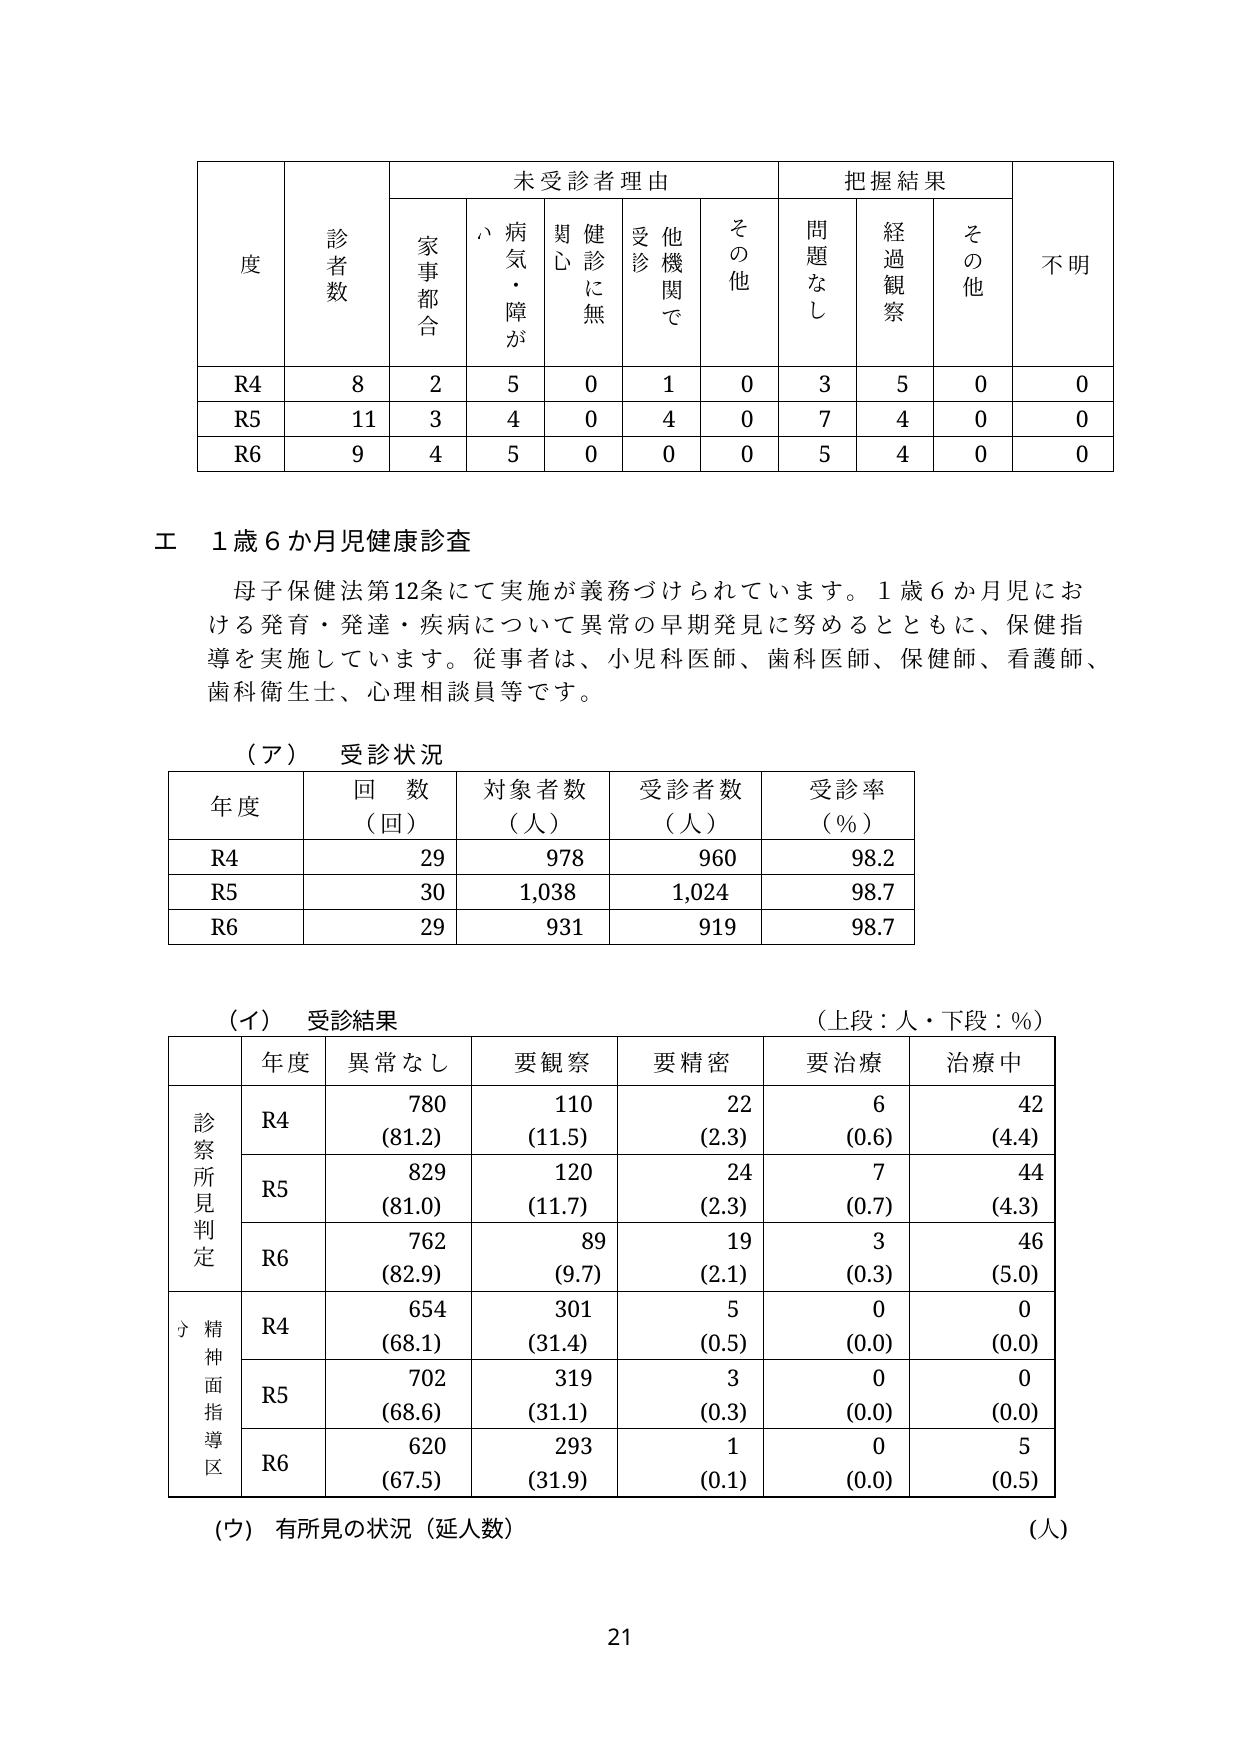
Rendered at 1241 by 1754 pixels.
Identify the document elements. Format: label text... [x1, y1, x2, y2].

table_header 年度 [169, 772, 303, 839]
table_header 未受診者数 [285, 162, 389, 366]
table_header 要観察 [472, 1037, 617, 1085]
table_cell 98.7 [762, 910, 914, 944]
table_cell R5 [169, 875, 303, 909]
table_cell 1 [623, 367, 700, 401]
table_cell R4 [198, 367, 284, 401]
table_cell 問題なし [779, 199, 856, 366]
table_cell 98.2 [762, 840, 914, 874]
table_cell 2 [390, 367, 466, 401]
table_cell 319 (31.1) [472, 1360, 617, 1428]
table_cell 6 (0.6) [764, 1086, 909, 1154]
table_cell 把握結果 [779, 162, 1012, 198]
table_header 回 数 （回） [304, 772, 456, 839]
table_cell 919 [610, 910, 761, 944]
table_cell 5 [467, 437, 544, 471]
table_cell 4 [390, 437, 466, 471]
table_cell 0 (0.0) [764, 1360, 909, 1428]
table_cell 0 [934, 437, 1012, 471]
table_cell 5 [857, 367, 933, 401]
table_cell 0 [934, 367, 1012, 401]
text (ウ) 有所見の状況（延人数） (人) [153, 1511, 1087, 1544]
table_cell 5 (0.5) [618, 1292, 763, 1359]
table_cell 3 (0.3) [764, 1223, 909, 1291]
table_cell 120 (11.7) [472, 1155, 617, 1222]
table_header 治療中 [910, 1037, 1054, 1085]
table_cell 4 [857, 402, 933, 436]
table_cell 3 [779, 367, 856, 401]
table_cell R5 [242, 1155, 325, 1222]
table_cell 19 (2.1) [618, 1223, 763, 1291]
table_cell 0 [701, 402, 778, 436]
table_cell 4 [623, 402, 700, 436]
table_cell その他 [701, 199, 778, 366]
table_cell 293 (31.9) [472, 1429, 617, 1496]
table_cell 0 (0.0) [910, 1292, 1054, 1359]
table_cell 病気・障がい [467, 199, 544, 366]
table_header 年度 [198, 162, 284, 366]
table_cell 0 [1013, 437, 1113, 471]
table_cell 3 (0.3) [618, 1360, 763, 1428]
table_cell 7 [779, 402, 856, 436]
table_cell 0 [545, 367, 622, 401]
text 母子保健法第12条にて実施が義務づけられています。１歳６か月児における発育・発達・疾病について異常の早期発見に努めるとともに、保健指導を実施しています。従事者は、小児科医師、歯科医師、保健師、看護師、歯科衛生士、心理相談員等です。 [195, 573, 1087, 708]
table_cell R6 [169, 910, 303, 944]
table_cell 30 [304, 875, 456, 909]
table_header 年度 [242, 1037, 325, 1085]
table_cell 0 (0.0) [910, 1360, 1054, 1428]
table_cell 5 (0.5) [910, 1429, 1054, 1496]
table_cell 110 (11.5) [472, 1086, 617, 1154]
text エ １歳６か月児健康診査 [153, 505, 1087, 573]
table_cell 11 [285, 402, 389, 436]
table_cell R4 [169, 840, 303, 874]
table_cell R6 [242, 1429, 325, 1496]
table_cell 24 (2.3) [618, 1155, 763, 1222]
table_cell 家事都合 [390, 199, 466, 366]
table_header [169, 1037, 241, 1085]
table_cell 22 (2.3) [618, 1086, 763, 1154]
table_cell 0 [934, 402, 1012, 436]
table_cell 他機関で受診 [623, 199, 700, 366]
table_header 要精密 [618, 1037, 763, 1085]
table_header 対象者数（人） [457, 772, 609, 839]
table_cell 0 [623, 437, 700, 471]
table_cell 0 (0.0) [764, 1292, 909, 1359]
table_cell R5 [198, 402, 284, 436]
table_cell 1,038 [457, 875, 609, 909]
table_cell 89 (9.7) [472, 1223, 617, 1291]
table_header 異常なし [326, 1037, 471, 1085]
table_cell 9 [285, 437, 389, 471]
table_cell 4 [857, 437, 933, 471]
table_cell 960 [610, 840, 761, 874]
table_cell R6 [198, 437, 284, 471]
table_cell R4 [242, 1086, 325, 1154]
table_cell 0 [545, 437, 622, 471]
table_cell 5 [779, 437, 856, 471]
table_cell 829 (81.0) [326, 1155, 471, 1222]
table_header 受診者数（人） [610, 772, 761, 839]
table_cell 780 (81.2) [326, 1086, 471, 1154]
table_cell 29 [304, 840, 456, 874]
table_cell 978 [457, 840, 609, 874]
table_cell R6 [242, 1223, 325, 1291]
table_cell 0 [701, 367, 778, 401]
table_cell 未受診者理由 [390, 162, 778, 198]
table_cell 0 [545, 402, 622, 436]
table_cell 4 [467, 402, 544, 436]
table_cell 8 [285, 367, 389, 401]
table_cell 7 (0.7) [764, 1155, 909, 1222]
table_cell 931 [457, 910, 609, 944]
table_cell 5 [467, 367, 544, 401]
table_cell 経過観察 [857, 199, 933, 366]
table_header 受診率 （％） [762, 772, 914, 839]
table_cell 46 (5.0) [910, 1223, 1054, 1291]
table_cell 42 (4.4) [910, 1086, 1054, 1154]
table_cell 620 (67.5) [326, 1429, 471, 1496]
table_cell 0 (0.0) [764, 1429, 909, 1496]
table_cell R4 [242, 1292, 325, 1359]
table_cell 654 (68.1) [326, 1292, 471, 1359]
table_cell 1,024 [610, 875, 761, 909]
table_cell その他 [934, 199, 1012, 366]
table_cell 762 (82.9) [326, 1223, 471, 1291]
table_header 状況 不明 [1013, 162, 1113, 366]
table_cell 702 (68.6) [326, 1360, 471, 1428]
table_cell 29 [304, 910, 456, 944]
text （イ） 受診結果 （上段：人・下段：％） [153, 1003, 1087, 1036]
text （ア） 受診状況 [153, 737, 1087, 771]
table_cell 1 (0.1) [618, 1429, 763, 1496]
table_cell 301 (31.4) [472, 1292, 617, 1359]
table_cell 健診に無関心 [545, 199, 622, 366]
table_header 要治療 [764, 1037, 909, 1085]
table_cell 精神面指導区分 [169, 1292, 241, 1496]
table_cell 0 [701, 437, 778, 471]
table_cell 98.7 [762, 875, 914, 909]
table_cell 0 [1013, 367, 1113, 401]
table_cell 0 [1013, 402, 1113, 436]
table_cell R5 [242, 1360, 325, 1428]
table_cell 3 [390, 402, 466, 436]
table_cell 44 (4.3) [910, 1155, 1054, 1222]
table_cell 診察所見判定 [169, 1086, 241, 1291]
